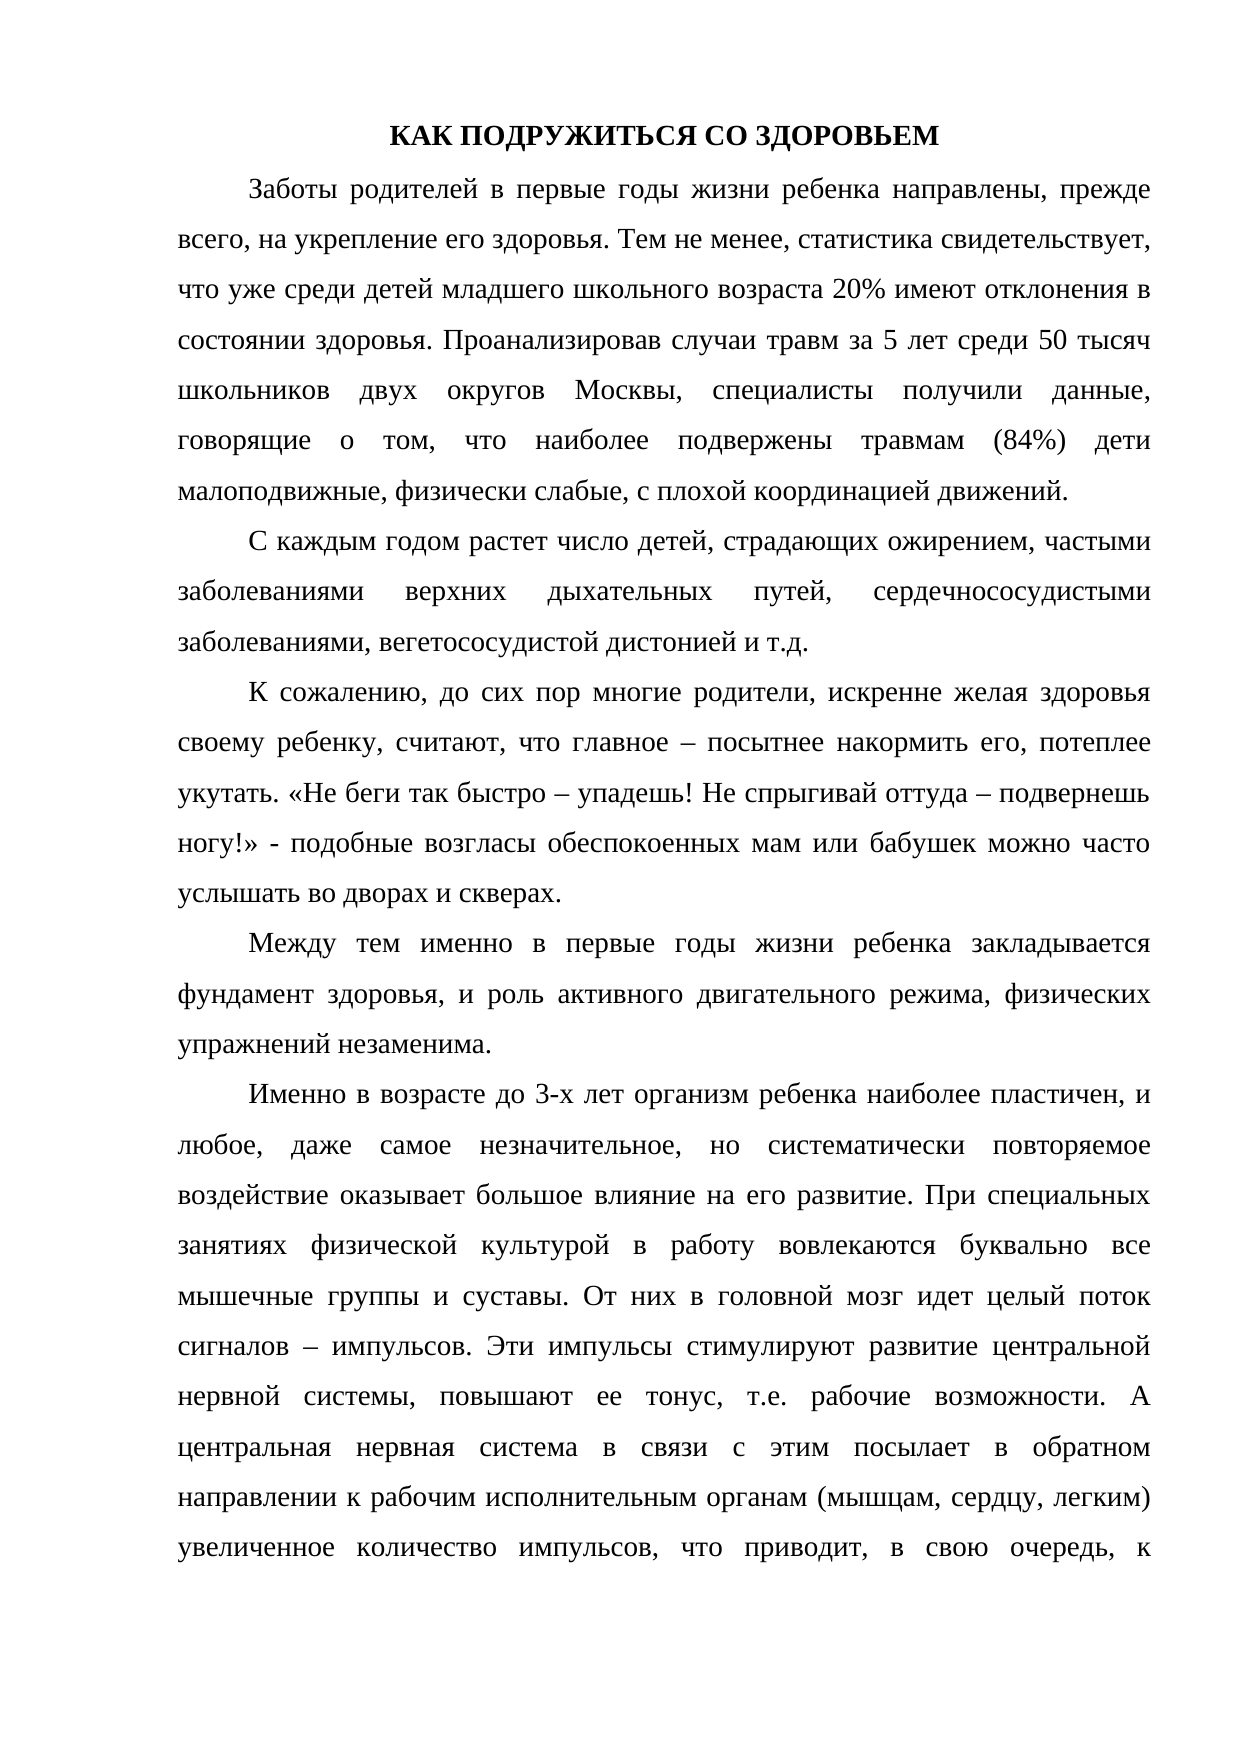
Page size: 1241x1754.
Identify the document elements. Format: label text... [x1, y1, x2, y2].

text С каждым годом растет число детей, страдающих ожирением, частыми заболеваниями верхних дыхательных путей, сердечнососудистыми заболеваниями, вегетососудистой дистонией и т.д. [177, 523, 1152, 657]
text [177, 1077, 1152, 1563]
text К сожалению, до сих пор многие родители, искренне желая здоровья своему ребенку, считают, что главное – посытнее накормить его, потеплее укутать. «Не беги так быстро – упадешь! Не спрыгивай оттуда – подвернешь ногу!» - подобные возгласы обеспокоенных мам или бабушек можно часто услышать во дворах и скверах. [177, 674, 1152, 909]
text Между тем именно в первые годы жизни ребенка закладывается фундамент здоровья, и роль активного двигательного режима, физических упражнений незаменима. [177, 926, 1152, 1060]
text Заботы родителей в первые годы жизни ребенка направлены, прежде всего, на укрепление его здоровья. Тем не менее, статистика свидетельствует, что уже среди детей младшего школьного возраста 20% имеют отклонения в состоянии здоровья. Проанализировав случаи травм за 5 лет среди 50 тысяч школьников двух округов Москвы, специалисты получили данные, говорящие о том, что наиболее подвержены травмам (84%) дети малоподвижные, физически слабые, с плохой координацией движений. [177, 171, 1152, 506]
text КАК ПОДРУЖИТЬСЯ СО ЗДОРОВЬЕМ [177, 118, 1152, 152]
